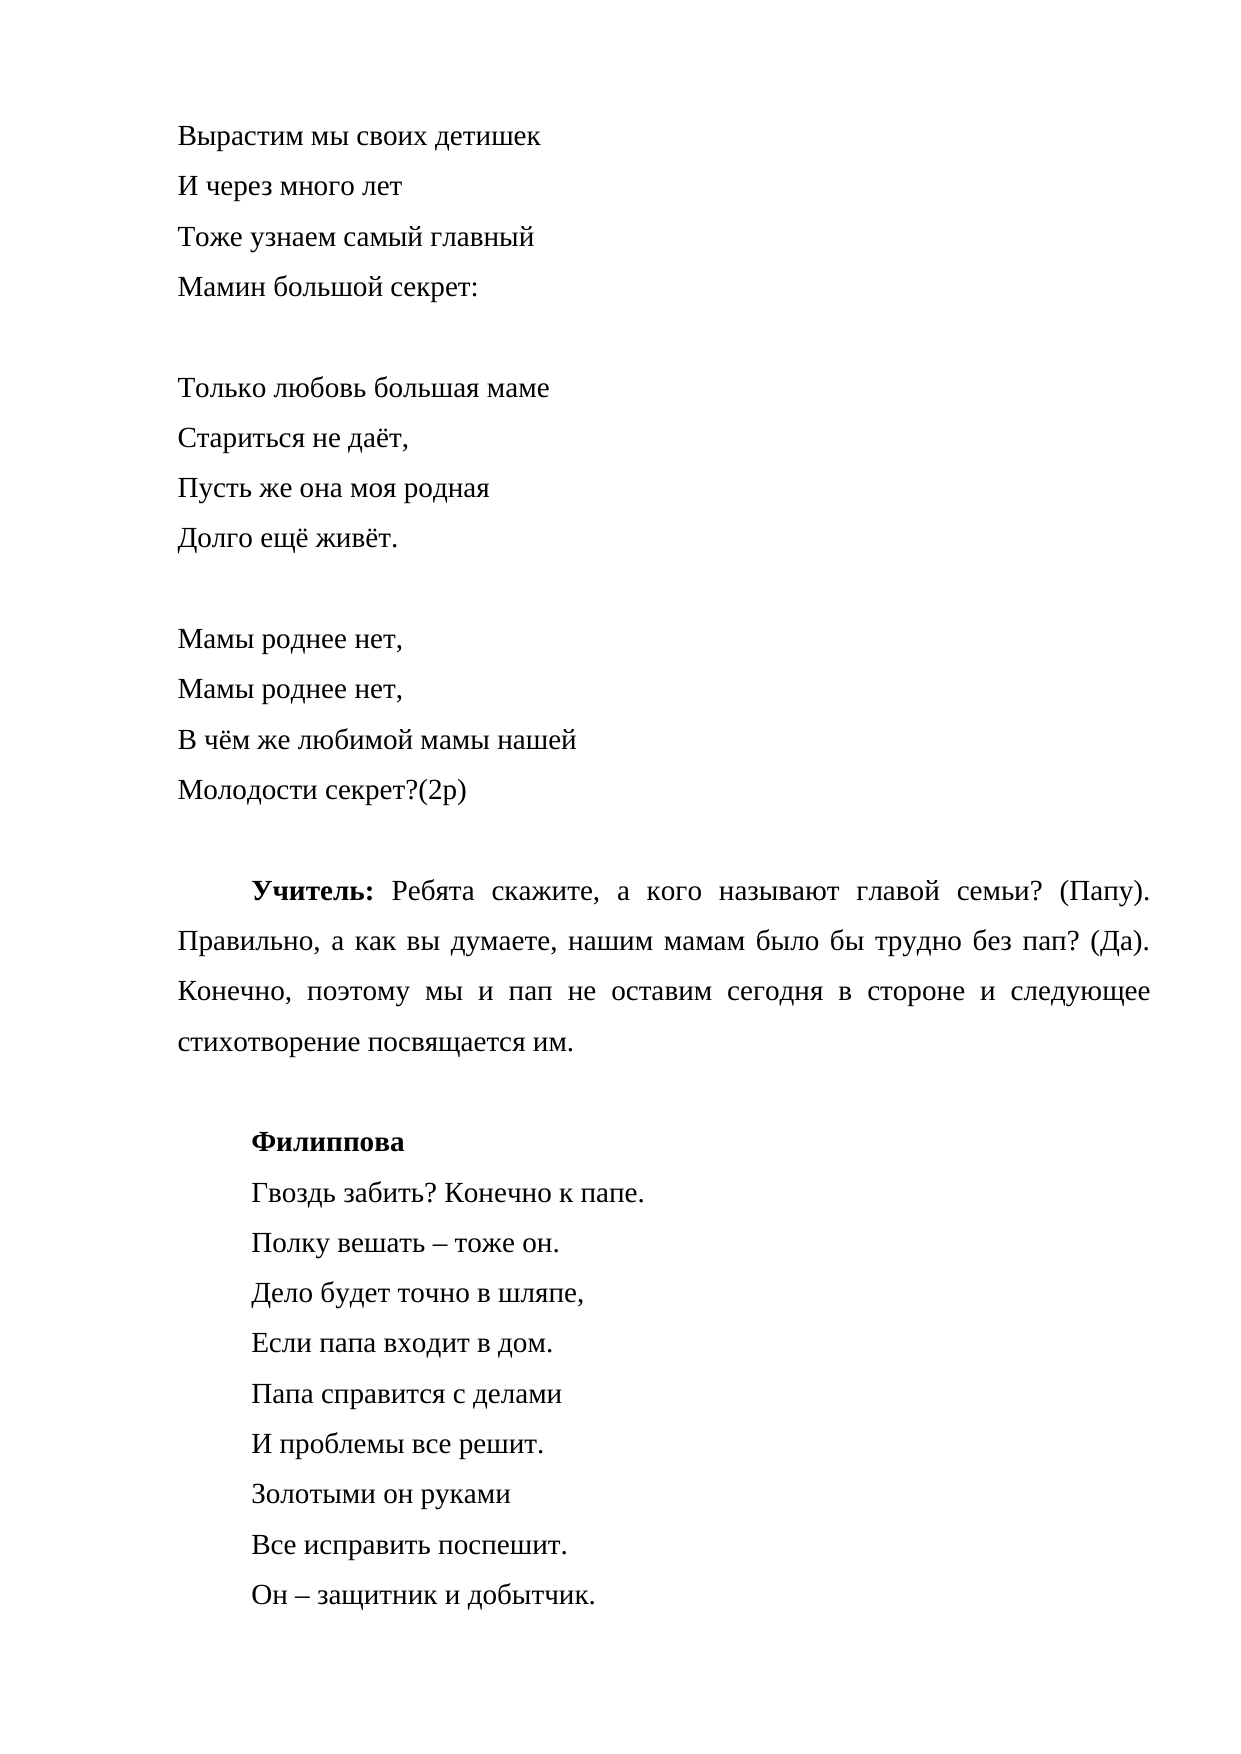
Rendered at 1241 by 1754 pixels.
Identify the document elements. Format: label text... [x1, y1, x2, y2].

text Гвоздь забить? Конечно к папе. [177, 1175, 1152, 1208]
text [177, 118, 1152, 806]
text Золотыми он руками [177, 1477, 1152, 1510]
text Дело будет точно в шляпе, [177, 1275, 1152, 1309]
text Учитель: Ребята скажите, а кого называют главой семьи? (Папу). Правильно, а как вы думаете, нашим мамам было бы трудно без пап? (Да). Конечно, поэтому мы и пап не оставим сегодня в стороне и следующее стихотворение посвящается им. [177, 873, 1152, 1057]
text Все исправить поспешит. [177, 1527, 1152, 1560]
text Папа справится с делами [177, 1376, 1152, 1409]
text И проблемы все решит. [177, 1426, 1152, 1460]
text Он – защитник и добытчик. [177, 1577, 1152, 1611]
text Филиппова [177, 1124, 1152, 1158]
text Если папа входит в дом. [177, 1326, 1152, 1359]
text Полку вешать – тоже он. [177, 1225, 1152, 1258]
